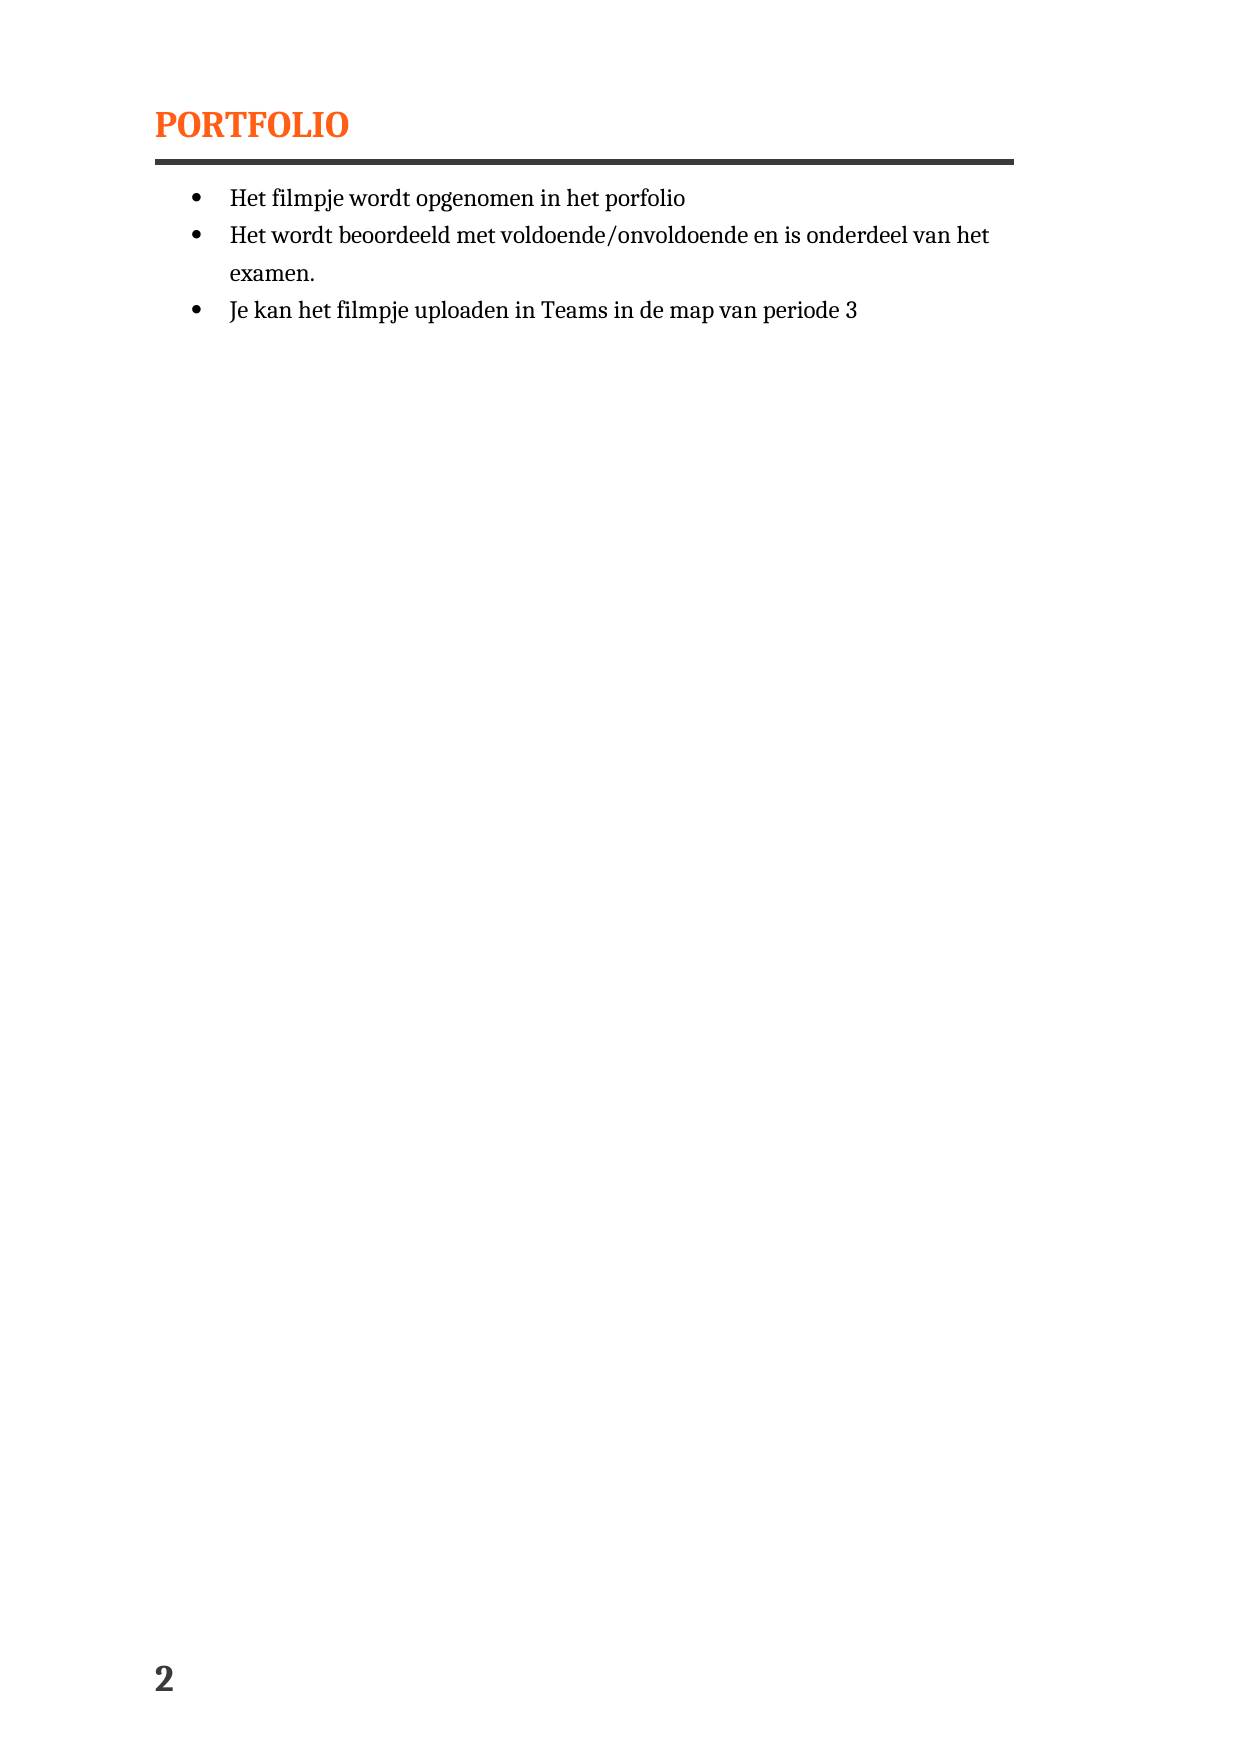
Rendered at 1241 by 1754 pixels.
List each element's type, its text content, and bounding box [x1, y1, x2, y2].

subtitle Portfolio [154, 103, 1014, 165]
list Het filmpje wordt opgenomen in het porfolio [192, 184, 1014, 213]
list Het wordt beoordeeld met voldoende/onvoldoende en is onderdeel van het examen. [192, 221, 1014, 287]
list Je kan het filmpje uploaden in Teams in de map van periode 3 [192, 296, 1014, 325]
